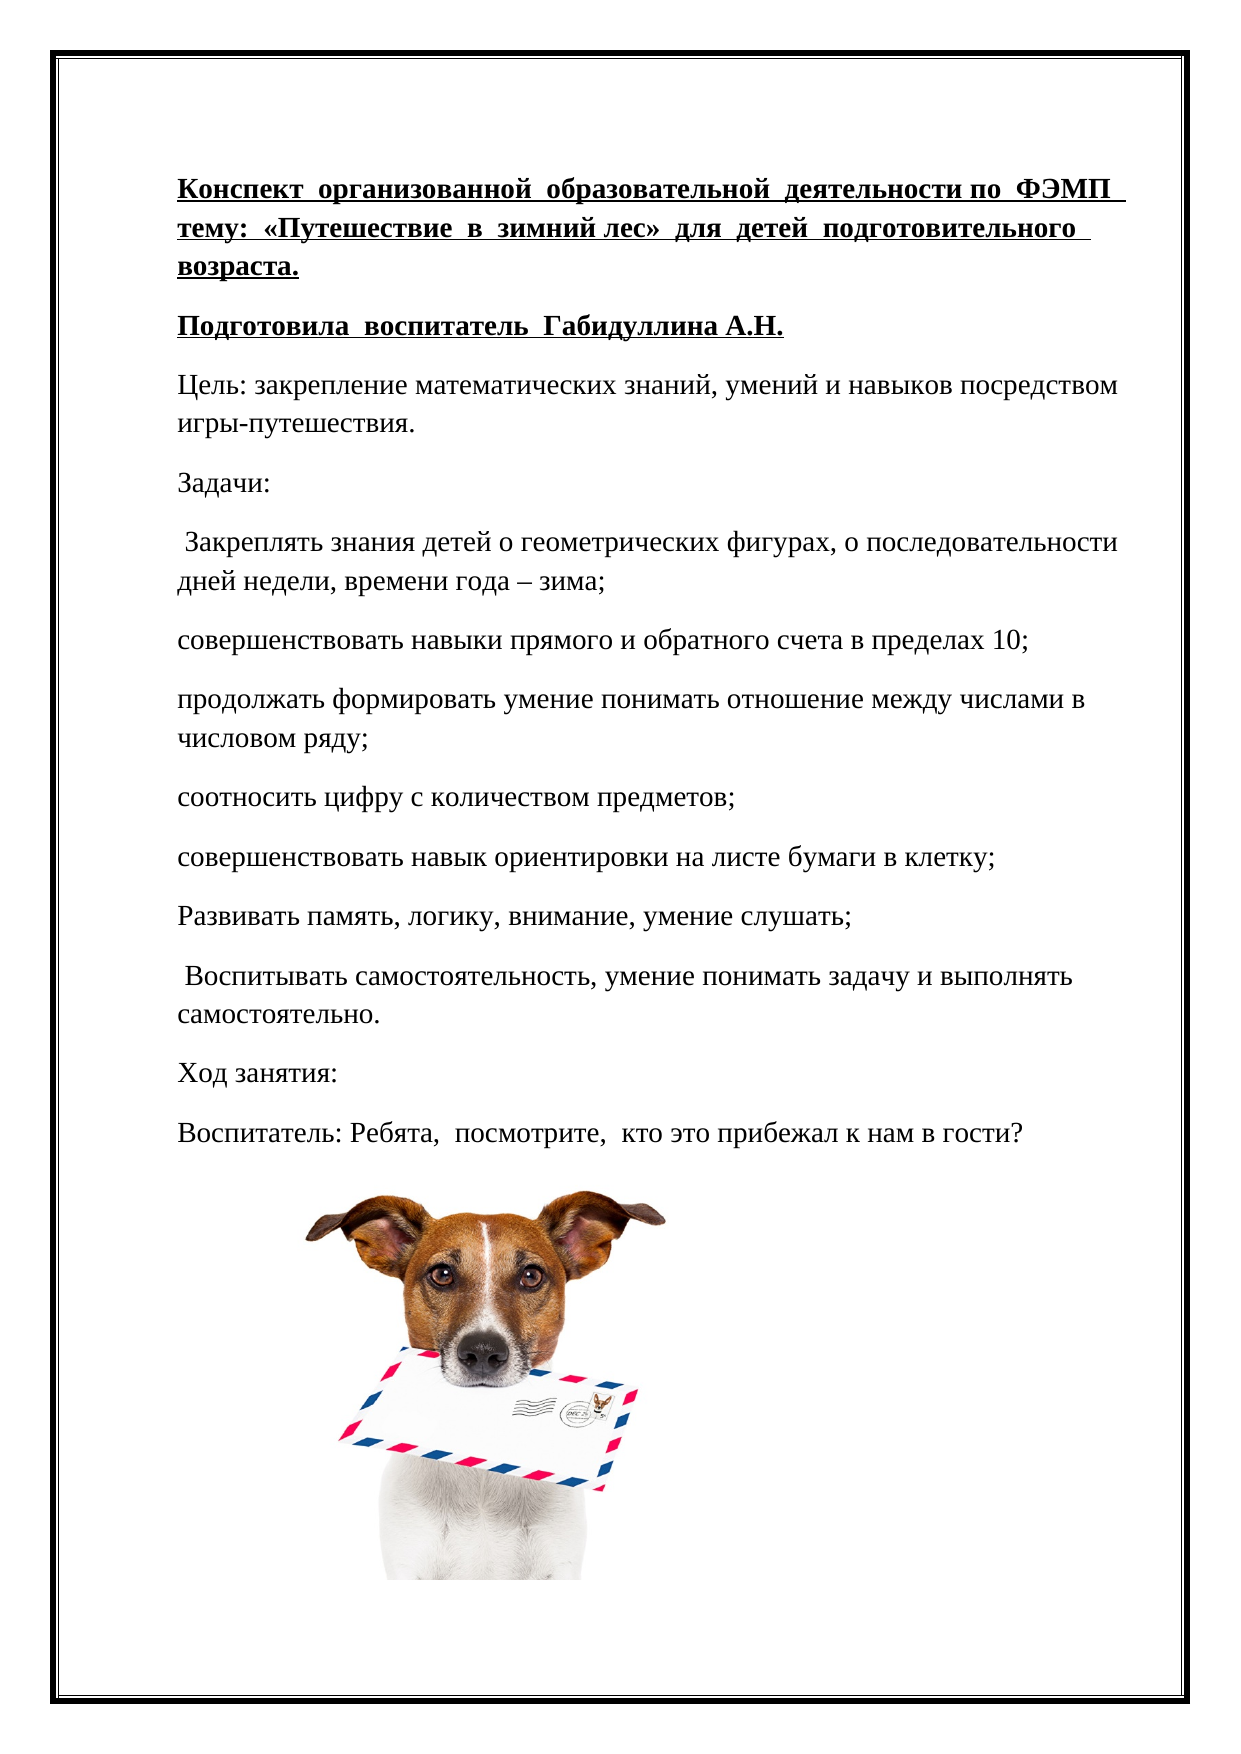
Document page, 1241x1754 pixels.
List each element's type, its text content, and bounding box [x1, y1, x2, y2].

text Конспект организованной образовательной деятельности по ФЭМП тему: «Путешествие в зимний лес» для детей подготовительного возраста. [177, 171, 1152, 282]
text Ход занятия: [177, 1056, 1152, 1089]
text совершенствовать навыки прямого и обратного счета в пределах 10; [177, 622, 1152, 656]
text Воспитывать самостоятельность, умение понимать задачу и выполнять самостоятельно. [177, 958, 1152, 1030]
text продолжать формировать умение понимать отношение между числами в числовом ряду; [177, 682, 1152, 754]
text Цель: закрепление математических знаний, умений и навыков посредством игры-путешествия. [177, 367, 1152, 439]
text Развивать память, логику, внимание, умение слушать; [177, 898, 1152, 932]
text Закреплять знания детей о геометрических фигурах, о последовательности дней недели, времени года – зима; [177, 524, 1152, 596]
text совершенствовать навык ориентировки на листе бумаги в клетку; [177, 839, 1152, 872]
picture [177, 1152, 818, 1580]
text Задачи: [177, 465, 1152, 498]
text соотносить цифру с количеством предметов; [177, 779, 1152, 813]
text Подготовила воспитатель Габидуллина А.Н. [177, 308, 1152, 341]
